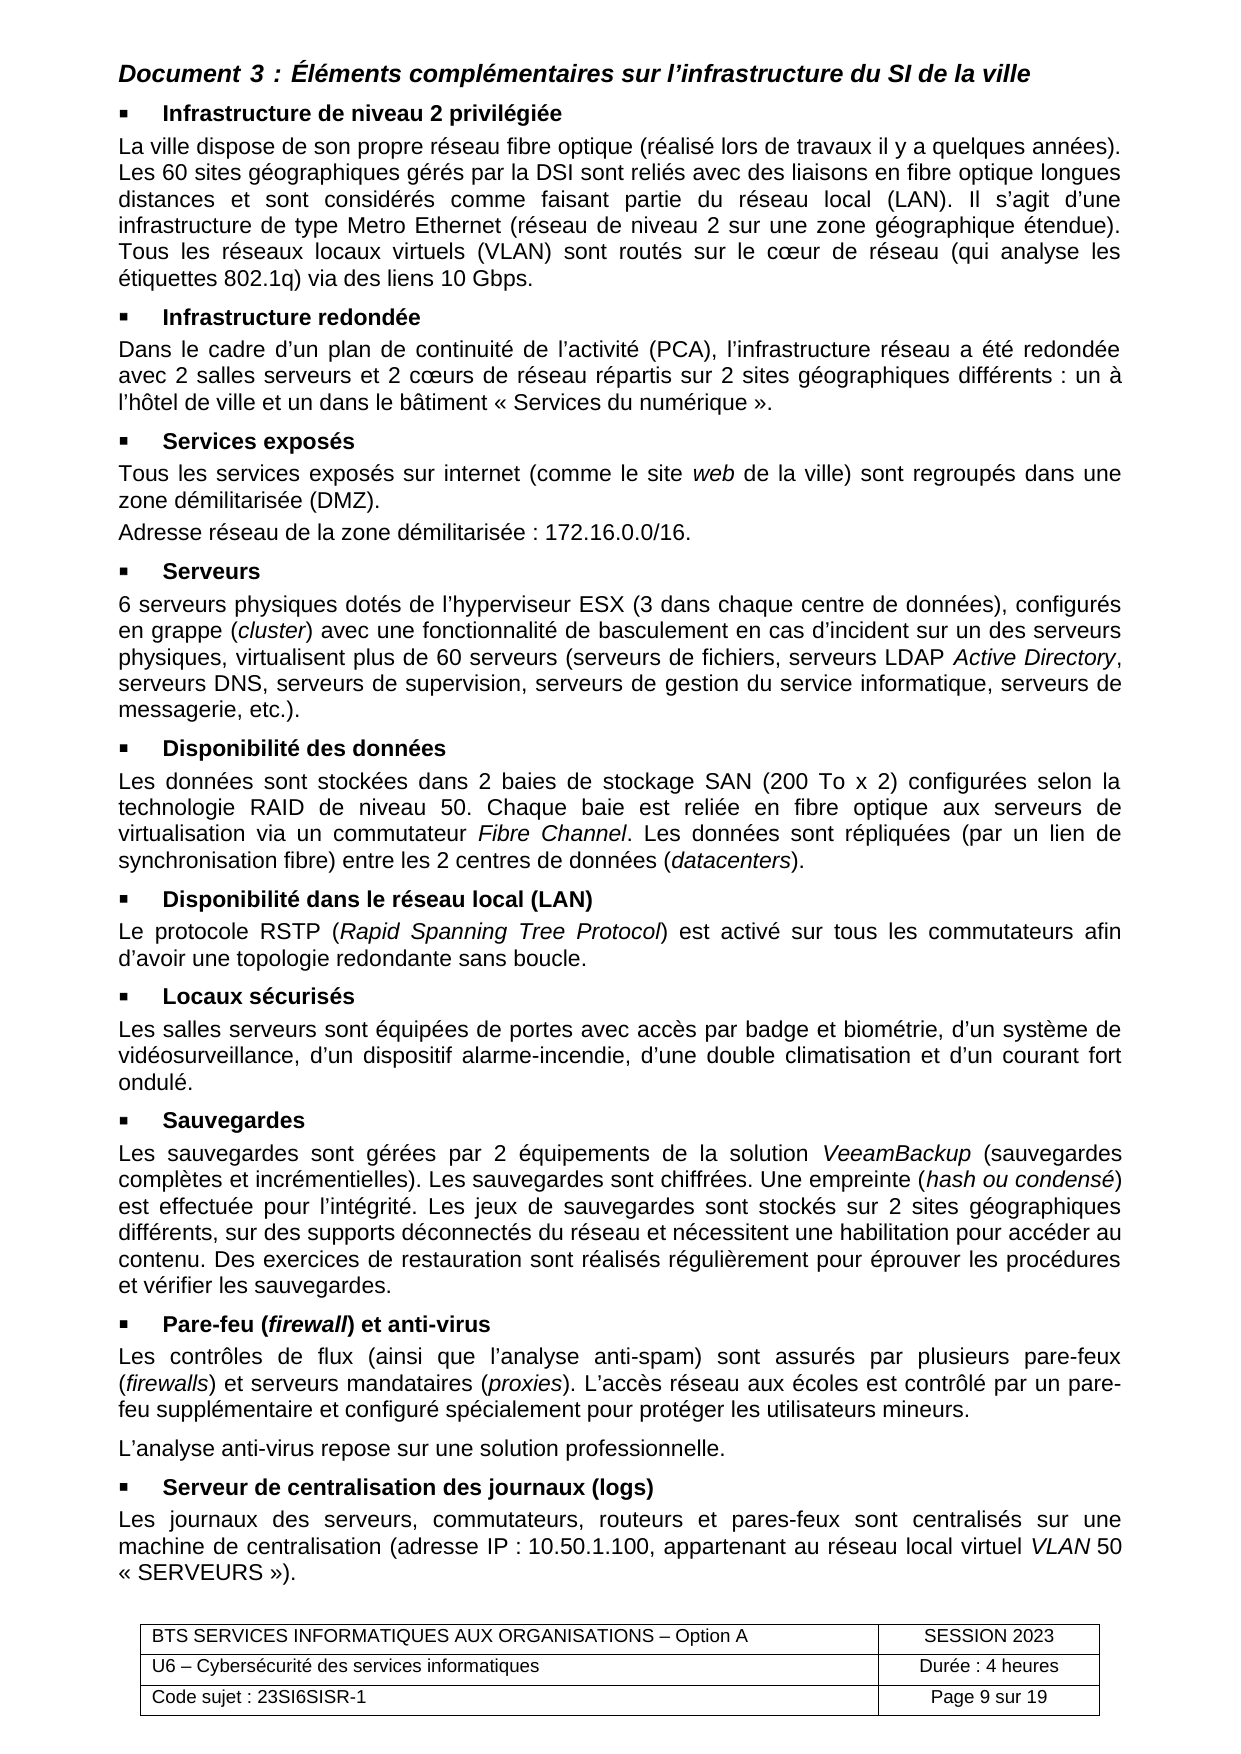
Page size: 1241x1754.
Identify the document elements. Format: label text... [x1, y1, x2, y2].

text Les sauvegardes sont gérées par 2 équipements de la solution VeeamBackup (sauvegardes complètes et incrémentielles). Les sauvegardes sont chiffrées. Une empreinte (hash ou condensé) est effectuée pour l’intégrité. Les jeux de sauvegardes sont stockés sur 2 sites géographiques différents, sur des supports déconnectés du réseau et nécessitent une habilitation pour accéder au contenu. Des exercices de restauration sont réalisés régulièrement pour éprouver les procédures et vérifier les sauvegardes. [118, 1140, 1122, 1298]
text 6 serveurs physiques dotés de l’hyperviseur ESX (3 dans chaque centre de données), configurés en grappe (cluster) avec une fonctionnalité de basculement en cas d’incident sur un des serveurs physiques, virtualisent plus de 60 serveurs (serveurs de fichiers, serveurs LDAP Active Directory, serveurs DNS, serveurs de supervision, serveurs de gestion du service informatique, serveurs de messagerie, etc.). [118, 591, 1122, 722]
list Disponibilité dans le réseau local (LAN) [118, 886, 1122, 912]
text Les journaux des serveurs, commutateurs, routeurs et pares-feux sont centralisés sur une machine de centralisation (adresse IP : 10.50.1.100, appartenant au réseau local virtuel VLAN 50 « SERVEURS »). [118, 1506, 1122, 1585]
text Les salles serveurs sont équipées de portes avec accès par badge et biométrie, d’un système de vidéosurveillance, d’un dispositif alarme-incendie, d’une double climatisation et d’un courant fort ondulé. [118, 1016, 1122, 1095]
text Tous les services exposés sur internet (comme le site web de la ville) sont regroupés dans une zone démilitarisée (DMZ). [118, 460, 1122, 513]
list Serveur de centralisation des journaux (logs) [118, 1474, 1122, 1500]
text Le protocole RSTP (Rapid Spanning Tree Protocol) est activé sur tous les commutateurs afin d’avoir une topologie redondante sans boucle. [118, 918, 1122, 971]
list Services exposés [118, 428, 1122, 454]
list Infrastructure de niveau 2 privilégiée [118, 100, 1122, 127]
text Les contrôles de flux (ainsi que l’analyse anti-spam) sont assurés par plusieurs pare-feux (firewalls) et serveurs mandataires (proxies). L’accès réseau aux écoles est contrôlé par un pare-feu supplémentaire et configuré spécialement pour protéger les utilisateurs mineurs. [118, 1343, 1122, 1422]
list Infrastructure redondée [118, 303, 1122, 330]
text Adresse réseau de la zone démilitarisée : 172.16.0.0/16. [118, 519, 1122, 546]
list Pare-feu (firewall) et anti-virus [118, 1311, 1122, 1337]
text Dans le cadre d’un plan de continuité de l’activité (PCA), l’infrastructure réseau a été redondée avec 2 salles serveurs et 2 cœurs de réseau répartis sur 2 sites géographiques différents : un à l’hôtel de ville et un dans le bâtiment « Services du numérique ». [118, 336, 1122, 415]
list Serveurs [118, 558, 1122, 584]
list Sauvegardes [118, 1107, 1122, 1134]
text Document 3 : Éléments complémentaires sur l’infrastructure du SI de la ville [118, 59, 1122, 88]
list Locaux sécurisés [118, 983, 1122, 1010]
list Disponibilité des données [118, 735, 1122, 761]
text La ville dispose de son propre réseau fibre optique (réalisé lors de travaux il y a quelques années). Les 60 sites géographiques gérés par la DSI sont reliés avec des liaisons en fibre optique longues distances et sont considérés comme faisant partie du réseau local (LAN). Il s’agit d’une infrastructure de type Metro Ethernet (réseau de niveau 2 sur une zone géographique étendue). Tous les réseaux locaux virtuels (VLAN) sont routés sur le cœur de réseau (qui analyse les étiquettes 802.1q) via des liens 10 Gbps. [118, 133, 1122, 291]
text Les données sont stockées dans 2 baies de stockage SAN (200 To x 2) configurées selon la technologie RAID de niveau 50. Chaque baie est reliée en fibre optique aux serveurs de virtualisation via un commutateur Fibre Channel. Les données sont répliquées (par un lien de synchronisation fibre) entre les 2 centres de données (datacenters). [118, 768, 1122, 873]
text L’analyse anti-virus repose sur une solution professionnelle. [118, 1435, 1122, 1461]
